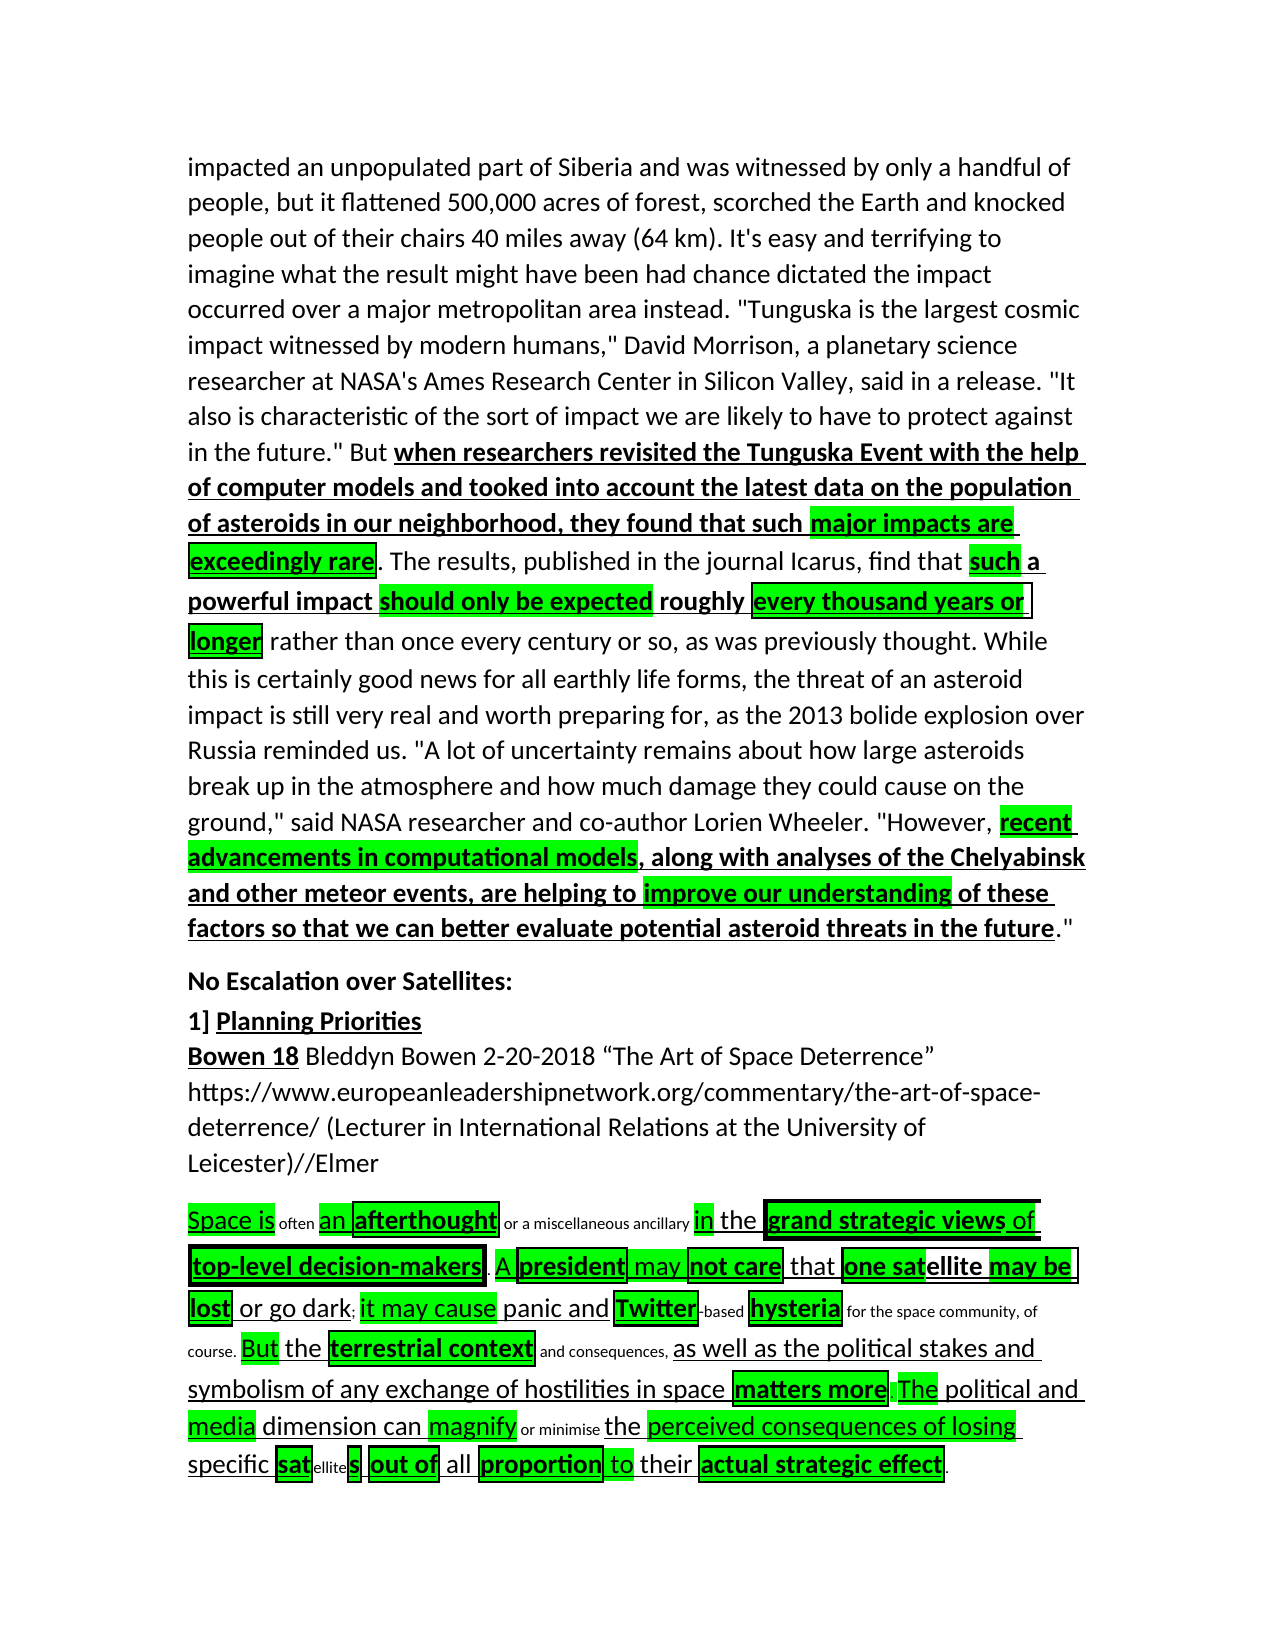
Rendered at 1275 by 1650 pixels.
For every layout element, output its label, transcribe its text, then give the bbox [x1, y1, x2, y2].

text Bowen 18 Bleddyn Bowen 2-20-2018 “The Art of Space Deterrence” https://www.europeanleadershipnetwork.org/commentary/the-art-of-space-deterrence/ (Lecturer in International Relations at the University of Leicester)//Elmer [187, 1039, 1087, 1179]
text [187, 150, 1087, 944]
subtitle No Escalation over Satellites: [187, 964, 1087, 997]
text Space is often an afterthought or a miscellaneous ancillary in the grand strategic views of top-level decision-makers. A president may not care that one satellite may be lost or go dark; it may cause panic and Twitter-based hysteria for the space community, of course. But the terrestrial context and consequences, as well as the political stakes and symbolism of any exchange of hostilities in space matters more. The political and media dimension can magnify or minimise the perceived consequences of losing specific satellites out of all proportion to their actual strategic effect. [187, 1198, 1087, 1483]
subtitle 1] Planning Priorities [187, 1004, 1087, 1037]
